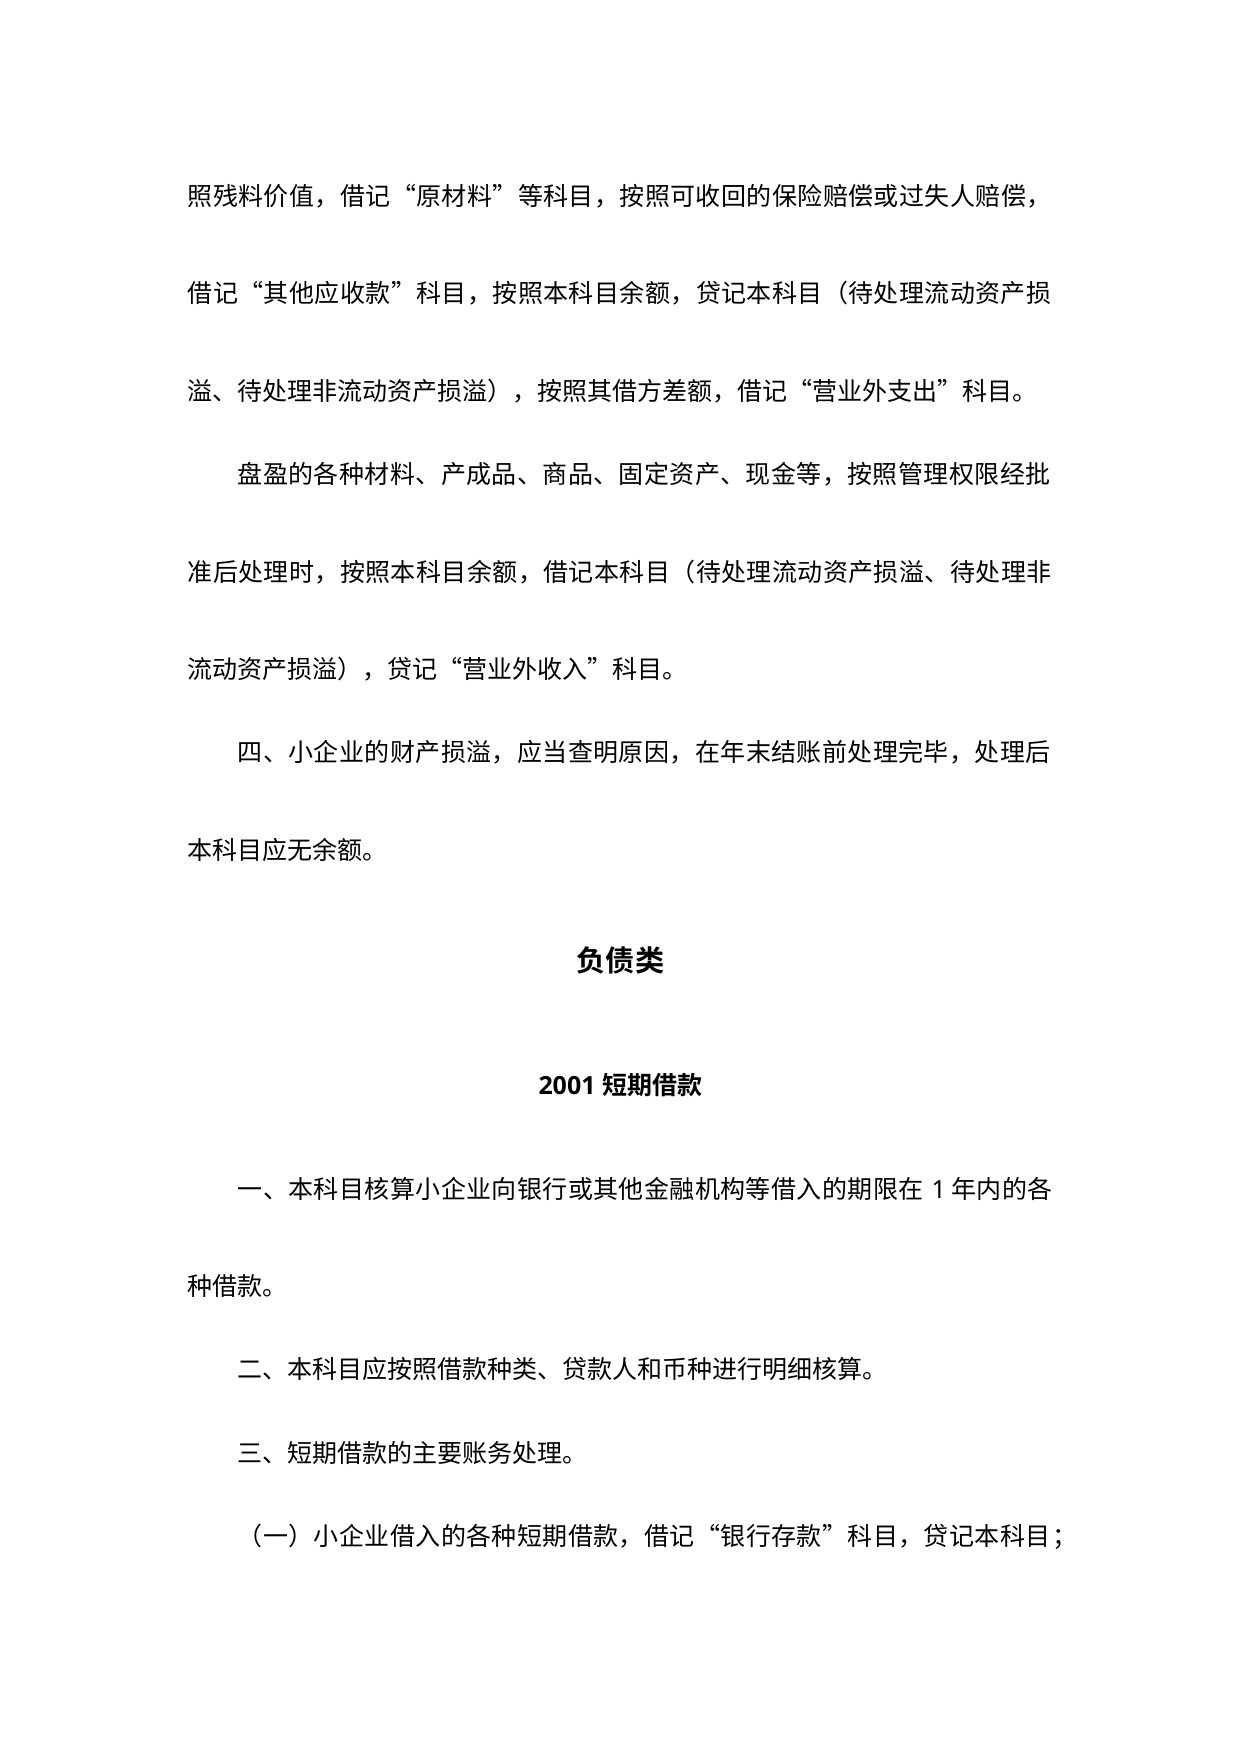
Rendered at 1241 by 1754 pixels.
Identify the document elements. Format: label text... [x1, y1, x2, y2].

subtitle 负债类 [187, 926, 1053, 991]
subtitle 2001 短期借款 [187, 1051, 1053, 1116]
text 二、本科目应按照借款种类、贷款人和币种进行明细核算。 [187, 1336, 1053, 1401]
text 三、短期借款的主要账务处理。 [187, 1419, 1053, 1484]
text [187, 1502, 1053, 1567]
text 四、小企业的财产损溢，应当查明原因，在年末结账前处理完毕，处理后本科目应无余额。 [187, 718, 1053, 881]
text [187, 162, 1053, 422]
text 一、本科目核算小企业向银行或其他金融机构等借入的期限在1年内的各种借款。 [187, 1155, 1053, 1317]
text 盘盈的各种材料、产成品、商品、固定资产、现金等，按照管理权限经批准后处理时，按照本科目余额，借记本科目（待处理流动资产损溢、待处理非流动资产损溢），贷记“营业外收入”科目。 [187, 440, 1053, 700]
